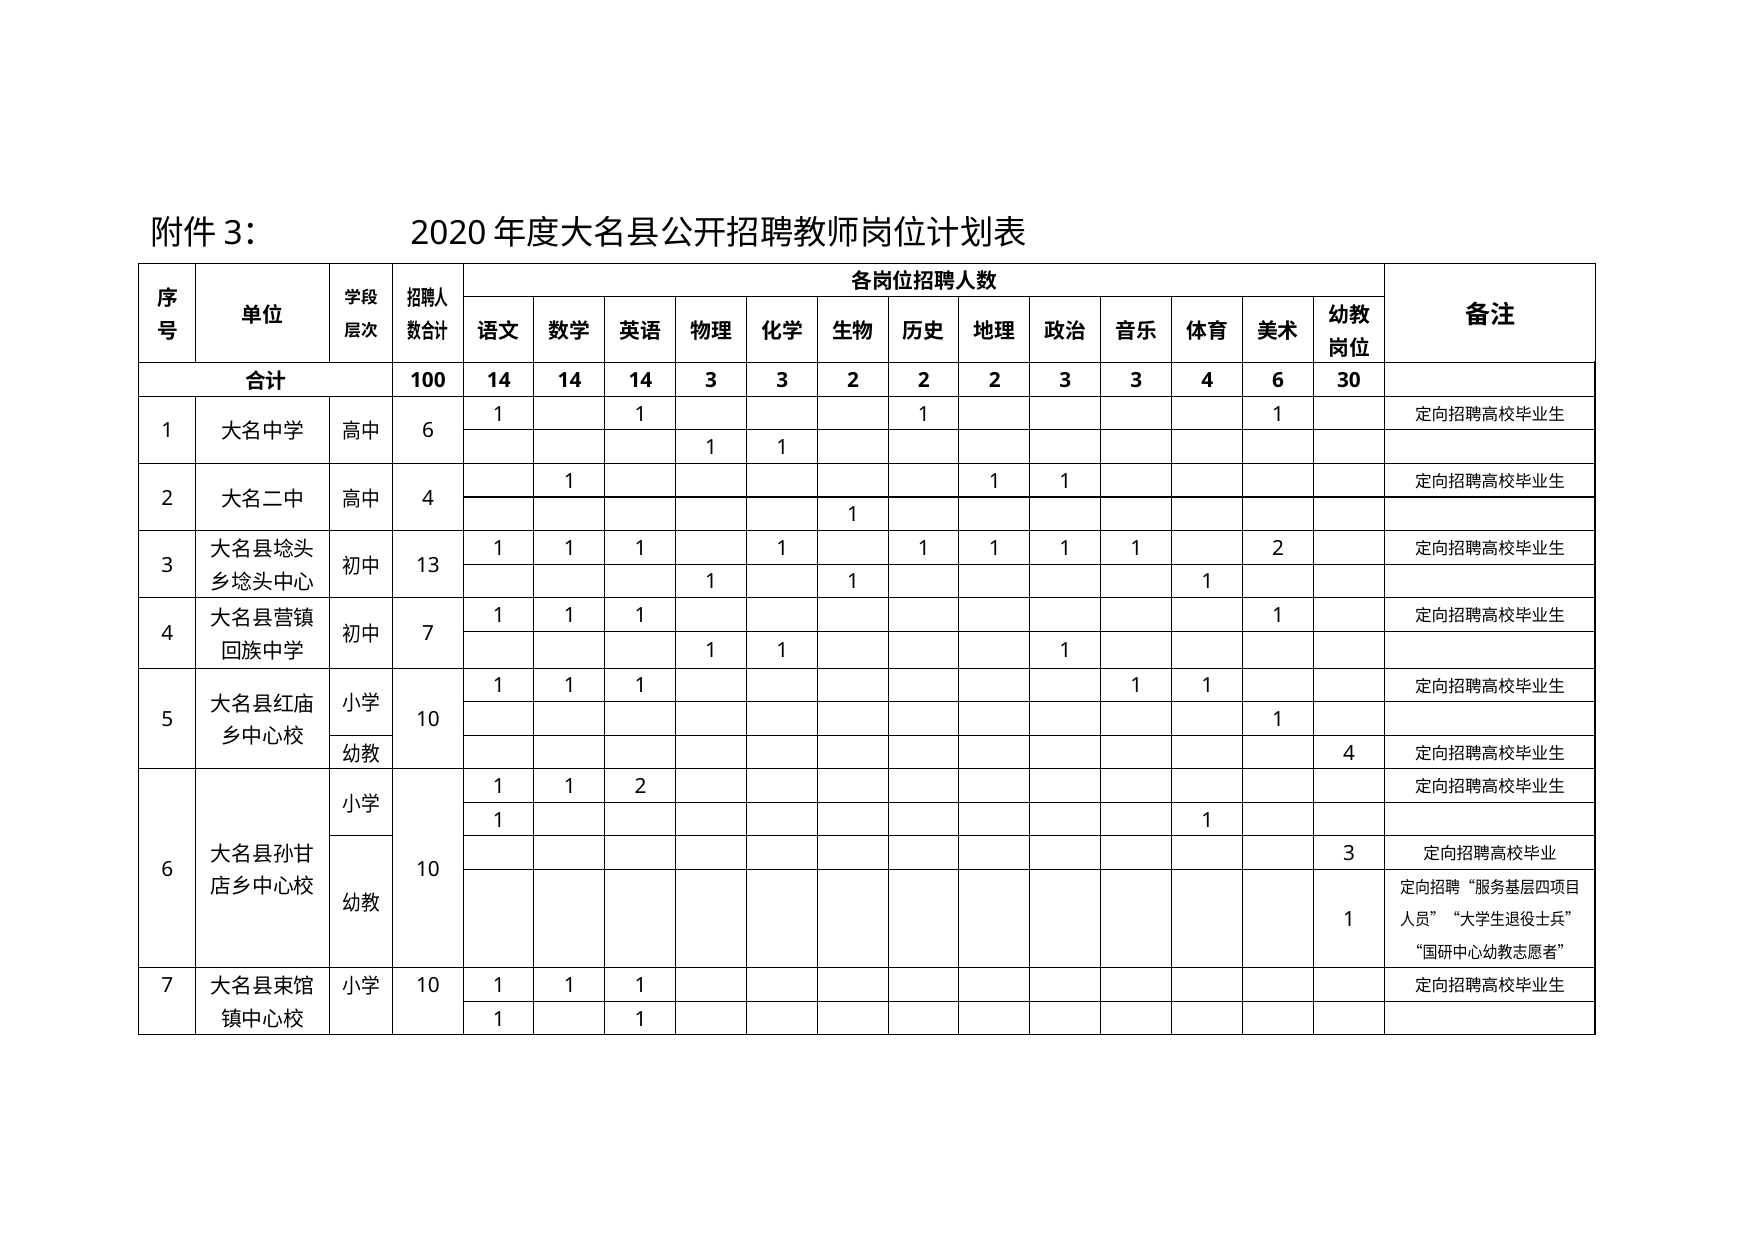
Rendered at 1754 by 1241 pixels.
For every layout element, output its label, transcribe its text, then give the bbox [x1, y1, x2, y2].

table_cell [747, 498, 817, 530]
table_cell 幼教 [330, 736, 392, 768]
table_cell [605, 736, 675, 768]
table_cell 1 [1101, 531, 1171, 563]
table_cell 1 [464, 803, 533, 835]
table_cell [818, 968, 888, 1001]
table_cell [818, 464, 888, 496]
table_cell [818, 669, 888, 701]
table_cell [1314, 531, 1384, 563]
table_cell 14 [605, 363, 675, 396]
table_cell 体育 [1172, 297, 1242, 362]
table_cell [1172, 1002, 1242, 1034]
table_cell [534, 1002, 604, 1034]
table_cell 政治 [1030, 297, 1100, 362]
table_cell [464, 632, 533, 667]
table_cell [818, 836, 888, 869]
table_cell [747, 397, 817, 429]
table_cell 大名县营镇回族中学 [196, 598, 329, 667]
table_cell 1 [1172, 565, 1242, 597]
table_cell 7 [139, 968, 195, 1034]
table_cell [889, 702, 958, 734]
table_cell 合计 [139, 363, 392, 396]
table_cell [1243, 870, 1313, 967]
table_cell [1101, 430, 1171, 463]
table_cell [534, 397, 604, 429]
table_cell [1243, 498, 1313, 530]
table_cell 历史 [889, 297, 958, 362]
table_cell [818, 769, 888, 802]
table_cell [1243, 968, 1313, 1001]
table_cell 1 [605, 669, 675, 701]
table_cell [1172, 736, 1242, 768]
table_cell 1 [676, 632, 746, 667]
table_cell [676, 870, 746, 967]
table_cell [1101, 836, 1171, 869]
table_cell [534, 565, 604, 597]
table_cell [605, 565, 675, 597]
table_cell [818, 531, 888, 563]
table_cell 3 [1314, 836, 1384, 869]
table_cell 初中 [330, 531, 392, 597]
table_cell 1 [605, 1002, 675, 1034]
table_cell 1 [959, 531, 1029, 563]
table_cell 1 [818, 565, 888, 597]
table_cell [676, 669, 746, 701]
table_cell [818, 1002, 888, 1034]
table_cell 2 [959, 363, 1029, 396]
table_cell [889, 968, 958, 1001]
table_cell [1385, 632, 1594, 667]
table_cell [464, 836, 533, 869]
table_cell 3 [676, 363, 746, 396]
table_cell [959, 769, 1029, 802]
table_cell [1314, 968, 1384, 1001]
table_cell 1 [605, 598, 675, 631]
table_cell 6 [1243, 363, 1313, 396]
table_cell 1 [464, 531, 533, 563]
table_cell 语文 [464, 297, 533, 362]
table_cell [605, 430, 675, 463]
table_cell 3 [1030, 363, 1100, 396]
table_cell [1385, 702, 1594, 734]
table_cell 2 [139, 464, 195, 530]
table_cell [959, 397, 1029, 429]
table_cell 2 [818, 363, 888, 396]
table_cell 1 [676, 565, 746, 597]
table_cell [1030, 736, 1100, 768]
table_cell 幼教 [330, 836, 392, 967]
table_cell 1 [747, 632, 817, 667]
table_cell 英语 [605, 297, 675, 362]
table_cell 定向招聘高校毕业生 [1385, 464, 1594, 496]
table_cell [747, 769, 817, 802]
table_cell [959, 803, 1029, 835]
table_cell 高中 [330, 397, 392, 463]
table_cell [534, 736, 604, 768]
table_cell 1 [464, 769, 533, 802]
table_cell 14 [534, 363, 604, 396]
table_cell 2 [889, 363, 958, 396]
table_cell [1385, 363, 1594, 396]
table_cell 1 [818, 498, 888, 530]
table_cell [1030, 702, 1100, 734]
table_cell [1030, 836, 1100, 869]
table_cell 序 号 [139, 264, 195, 362]
table_cell [464, 870, 533, 967]
table_cell [464, 430, 533, 463]
table_cell [959, 1002, 1029, 1034]
table_cell [464, 565, 533, 597]
table_cell [1172, 598, 1242, 631]
table_cell 定向招聘高校毕业生 [1385, 531, 1594, 563]
table_cell 1 [1030, 464, 1100, 496]
table_cell [605, 870, 675, 967]
table_cell [1385, 430, 1594, 463]
table_cell [1030, 1002, 1100, 1034]
table_cell [1101, 464, 1171, 496]
table_cell 1 [747, 430, 817, 463]
table_cell [959, 498, 1029, 530]
table_cell 6 [393, 397, 463, 463]
table_cell [676, 397, 746, 429]
table_cell [1243, 803, 1313, 835]
table_cell [1243, 736, 1313, 768]
table_cell 1 [676, 430, 746, 463]
table_cell 1 [747, 531, 817, 563]
table_cell [959, 565, 1029, 597]
table_cell [464, 498, 533, 530]
table_cell 1 [534, 531, 604, 563]
table_cell [959, 736, 1029, 768]
table_cell [1314, 769, 1384, 802]
table_cell 学段层次 [330, 264, 392, 362]
table_cell 2 [1243, 531, 1313, 563]
table_cell 化学 [747, 297, 817, 362]
table_cell 1 [139, 397, 195, 463]
table_cell 5 [139, 669, 195, 768]
table_cell 4 [1314, 736, 1384, 768]
table_cell 1 [605, 531, 675, 563]
table_cell [676, 769, 746, 802]
table_cell 14 [464, 363, 533, 396]
table_cell [1101, 803, 1171, 835]
table_cell [1030, 498, 1100, 530]
table_cell 1 [464, 669, 533, 701]
table_cell 大名县束馆镇中心校 [196, 968, 329, 1034]
table_cell 小学 [330, 769, 392, 835]
table_cell [889, 565, 958, 597]
table_cell [464, 736, 533, 768]
table_cell 定向招聘高校毕业生 [1385, 968, 1594, 1001]
table_cell [747, 836, 817, 869]
table_cell [676, 736, 746, 768]
table_cell [534, 803, 604, 835]
table_cell [676, 464, 746, 496]
table_cell 4 [1172, 363, 1242, 396]
table_cell 初中 [330, 598, 392, 667]
table_cell [889, 803, 958, 835]
table_cell [1172, 702, 1242, 734]
table_cell [1172, 430, 1242, 463]
table_cell 小学 [330, 669, 392, 734]
table_cell [1030, 669, 1100, 701]
table_cell [1243, 565, 1313, 597]
table_cell [889, 498, 958, 530]
table_cell 1 [1243, 598, 1313, 631]
table_cell [1243, 669, 1313, 701]
table_cell [676, 1002, 746, 1034]
table_cell 定向招聘“服务基层四项目人员”“大学生退役士兵”“国研中心幼教志愿者” [1385, 870, 1594, 967]
table_cell [1243, 1002, 1313, 1034]
table_cell 10 [393, 669, 463, 768]
table_cell [1030, 397, 1100, 429]
table_cell [1314, 669, 1384, 701]
table_cell 6 [139, 769, 195, 967]
table_cell 10 [393, 968, 463, 1034]
table_cell [1314, 498, 1384, 530]
table_cell [959, 836, 1029, 869]
table_cell 1 [464, 968, 533, 1001]
table_cell 1 [464, 397, 533, 429]
table_cell [676, 968, 746, 1001]
table_cell 7 [393, 598, 463, 667]
table_cell [1101, 968, 1171, 1001]
table_cell 1 [1101, 669, 1171, 701]
table_cell [1101, 769, 1171, 802]
table_cell 10 [393, 769, 463, 967]
table_cell [1314, 702, 1384, 734]
table_cell [534, 836, 604, 869]
table_cell 3 [139, 531, 195, 597]
table_cell [747, 736, 817, 768]
table_cell [605, 632, 675, 667]
table_cell [889, 632, 958, 667]
table_cell [747, 803, 817, 835]
table_cell [676, 498, 746, 530]
table_cell [1030, 430, 1100, 463]
table_cell [1314, 1002, 1384, 1034]
table_cell [747, 565, 817, 597]
table_cell 1 [889, 397, 958, 429]
table_cell 大名中学 [196, 397, 329, 463]
table_cell [676, 531, 746, 563]
table_cell [889, 598, 958, 631]
table_cell 定向招聘高校毕业生 [1385, 769, 1594, 802]
table_cell 定向招聘高校毕业生 [1385, 397, 1594, 429]
table_cell 13 [393, 531, 463, 597]
table_cell [818, 430, 888, 463]
table_cell [1172, 836, 1242, 869]
table_cell [959, 870, 1029, 967]
table_cell [1385, 565, 1594, 597]
table_cell [1314, 598, 1384, 631]
table_cell [747, 598, 817, 631]
table_cell 1 [534, 598, 604, 631]
table_cell 1 [959, 464, 1029, 496]
table_cell [1030, 598, 1100, 631]
table_cell [1030, 803, 1100, 835]
table_cell [1101, 1002, 1171, 1034]
table_cell [1385, 803, 1594, 835]
table_cell 2 [605, 769, 675, 802]
table_cell [1243, 836, 1313, 869]
table_cell [1314, 430, 1384, 463]
table_cell 备注 [1385, 264, 1595, 362]
table_cell [676, 836, 746, 869]
table_cell [889, 769, 958, 802]
table_cell 1 [1314, 870, 1384, 967]
table_cell [889, 736, 958, 768]
table_cell [818, 397, 888, 429]
table_cell [747, 702, 817, 734]
table_cell 30 [1314, 363, 1384, 396]
table_cell 大名县红庙乡中心校 [196, 669, 329, 768]
table_cell 各岗位招聘人数 [464, 264, 1384, 296]
table_cell [818, 702, 888, 734]
table_cell 4 [393, 464, 463, 530]
table_cell 1 [1243, 702, 1313, 734]
table_cell [1172, 397, 1242, 429]
table_cell [818, 598, 888, 631]
table_cell 3 [1101, 363, 1171, 396]
table_cell [1172, 870, 1242, 967]
table_cell [1172, 769, 1242, 802]
table_cell [1385, 1002, 1594, 1034]
table_cell 高中 [330, 464, 392, 530]
table_cell [1172, 464, 1242, 496]
table_cell [1243, 430, 1313, 463]
table_cell [1030, 968, 1100, 1001]
table_cell [889, 464, 958, 496]
table_cell [1101, 736, 1171, 768]
table_cell 音乐 [1101, 297, 1171, 362]
table_cell [534, 870, 604, 967]
table_cell 物理 [676, 297, 746, 362]
table_cell [818, 870, 888, 967]
table_cell 定向招聘高校毕业生 [1385, 669, 1594, 701]
table_cell [959, 669, 1029, 701]
table_cell [889, 430, 958, 463]
table_cell [1101, 870, 1171, 967]
table_cell [1030, 565, 1100, 597]
table_cell 3 [747, 363, 817, 396]
table_cell [1243, 769, 1313, 802]
table_cell [747, 669, 817, 701]
table_cell [605, 464, 675, 496]
table_cell [1172, 498, 1242, 530]
table_cell [1314, 565, 1384, 597]
table_cell 1 [464, 598, 533, 631]
table_cell [959, 430, 1029, 463]
table_cell [1172, 632, 1242, 667]
table_cell [1172, 531, 1242, 563]
table_cell [889, 669, 958, 701]
table_cell [1101, 565, 1171, 597]
table_cell 1 [1030, 632, 1100, 667]
table_cell 1 [1172, 803, 1242, 835]
table_cell 1 [605, 397, 675, 429]
table_cell 1 [534, 769, 604, 802]
table_cell 招聘人数合计 [393, 264, 463, 362]
table_cell [1172, 968, 1242, 1001]
table_cell [1385, 498, 1594, 530]
table_cell [534, 430, 604, 463]
table_cell [1030, 870, 1100, 967]
table_cell [676, 598, 746, 631]
table_cell [889, 870, 958, 967]
table_cell [605, 498, 675, 530]
table_cell 1 [1030, 531, 1100, 563]
table_cell 1 [1172, 669, 1242, 701]
table_cell 定向招聘高校毕业 [1385, 836, 1594, 869]
table_cell [676, 702, 746, 734]
table_cell [1101, 702, 1171, 734]
table_cell [1101, 632, 1171, 667]
table_cell [889, 1002, 958, 1034]
table_cell 1 [534, 968, 604, 1001]
table_cell [1243, 632, 1313, 667]
table_cell 生物 [818, 297, 888, 362]
table_cell 4 [139, 598, 195, 667]
table_cell [1101, 397, 1171, 429]
table_cell 数学 [534, 297, 604, 362]
table_cell 1 [534, 464, 604, 496]
table_cell [1243, 464, 1313, 496]
table_cell 美术 [1243, 297, 1313, 362]
table_cell [959, 632, 1029, 667]
table_cell [534, 632, 604, 667]
table_cell [534, 498, 604, 530]
table_cell [818, 736, 888, 768]
table_cell [1101, 498, 1171, 530]
table_cell 定向招聘高校毕业生 [1385, 736, 1594, 768]
table_cell [959, 598, 1029, 631]
table_cell 1 [534, 669, 604, 701]
table_cell 100 [393, 363, 463, 396]
table_cell 地理 [959, 297, 1029, 362]
table_cell [747, 870, 817, 967]
table_cell 1 [605, 968, 675, 1001]
table_cell [464, 464, 533, 496]
table_cell 大名二中 [196, 464, 329, 530]
table_cell [1101, 598, 1171, 631]
table_cell [605, 702, 675, 734]
table_header 附件3： 2020年度大名县公开招聘教师岗位计划表 [139, 198, 1596, 263]
table_cell [605, 803, 675, 835]
table_cell [605, 836, 675, 869]
table_cell 1 [1243, 397, 1313, 429]
table_cell [1314, 397, 1384, 429]
table_cell 大名县埝头乡埝头中心 [196, 531, 329, 597]
table_cell [1314, 464, 1384, 496]
table_cell 单位 [196, 264, 329, 362]
table_cell [1314, 803, 1384, 835]
table_cell [464, 702, 533, 734]
table_cell 幼教岗位 [1314, 297, 1384, 362]
table_cell [676, 803, 746, 835]
table_cell [534, 702, 604, 734]
table_cell [889, 836, 958, 869]
table_cell [747, 968, 817, 1001]
table_cell [747, 464, 817, 496]
table_cell [747, 1002, 817, 1034]
table_cell 小学 [330, 968, 392, 1034]
table_cell 1 [464, 1002, 533, 1034]
table_cell [1030, 769, 1100, 802]
table_cell [818, 632, 888, 667]
table_cell 大名县孙甘店乡中心校 [196, 769, 329, 967]
table_cell [959, 702, 1029, 734]
table_cell 1 [889, 531, 958, 563]
table_cell [818, 803, 888, 835]
table_cell [1314, 632, 1384, 667]
table_cell 定向招聘高校毕业生 [1385, 598, 1594, 631]
table_cell [959, 968, 1029, 1001]
